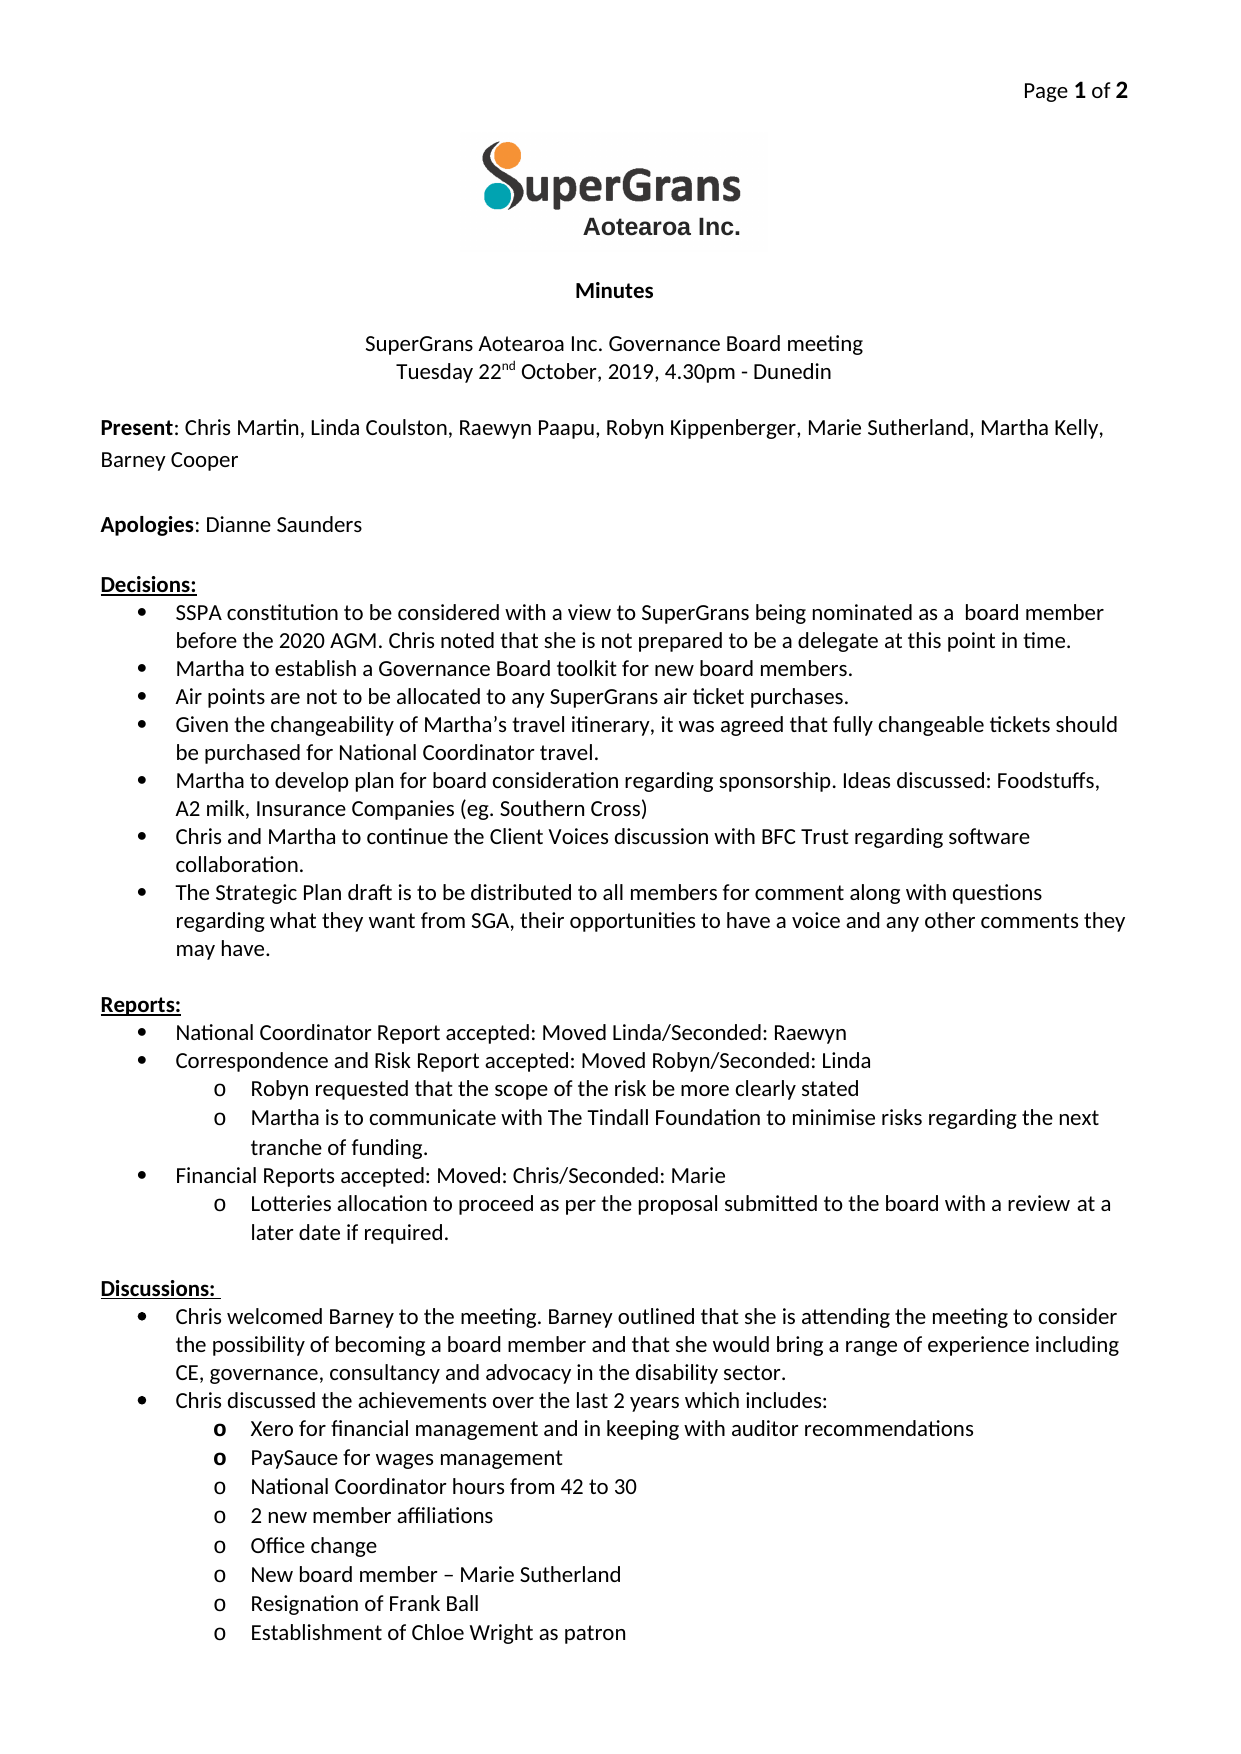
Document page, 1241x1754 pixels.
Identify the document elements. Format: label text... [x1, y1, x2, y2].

list Xero for financial management and in keeping with auditor recommendations [213, 1414, 1128, 1443]
list The Strategic Plan draft is to be distributed to all members for comment along with questions regarding what they want from SGA, their opportunities to have a voice and any other comments they may have. [138, 878, 1128, 962]
list Martha to develop plan for board consideration regarding sponsorship. Ideas discussed: Foodstuffs, A2 milk, Insurance Companies (eg. Southern Cross) [138, 766, 1128, 822]
list Chris discussed the achievements over the last 2 years which includes: [138, 1386, 1128, 1414]
list Office change [213, 1531, 1128, 1560]
list Robyn requested that the scope of the risk be more clearly stated [213, 1074, 1128, 1103]
list National Coordinator hours from 42 to 30 [213, 1472, 1128, 1502]
list Martha to establish a Governance Board toolkit for new board members. [138, 654, 1128, 682]
list PaySauce for wages management [213, 1443, 1128, 1472]
text Apologies: Dianne Saunders [100, 510, 1128, 538]
list Resignation of Frank Ball [213, 1589, 1128, 1618]
list Chris and Martha to continue the Client Voices discussion with BFC Trust regarding software collaboration. [138, 822, 1128, 878]
list Chris welcomed Barney to the meeting. Barney outlined that she is attending the meeting to consider the possibility of becoming a board member and that she would bring a range of experience including CE, governance, consultancy and advocacy in the disability sector. [138, 1302, 1128, 1386]
list Lotteries allocation to proceed as per the proposal submitted to the board with a review at a later date if required. [213, 1189, 1128, 1246]
text Discussions: [100, 1274, 1128, 1302]
text SuperGrans Aotearoa Inc. Governance Board meeting [100, 329, 1128, 357]
list Financial Reports accepted: Moved: Chris/Seconded: Marie [138, 1161, 1128, 1189]
list Correspondence and Risk Report accepted: Moved Robyn/Seconded: Linda [138, 1046, 1128, 1074]
list Martha is to communicate with The Tindall Foundation to minimise risks regarding the next tranche of funding. [213, 1103, 1128, 1161]
list 2 new member affiliations [213, 1502, 1128, 1531]
list SSPA constitution to be considered with a view to SuperGrans being nominated as a board member before the 2020 AGM. Chris noted that she is not prepared to be a delegate at this point in time. [138, 598, 1128, 654]
text Minutes [100, 276, 1128, 304]
text Tuesday 22nd October, 2019, 4.30pm - Dunedin [100, 357, 1128, 385]
list Given the changeability of Martha’s travel itinerary, it was agreed that fully changeable tickets should be purchased for National Coordinator travel. [138, 710, 1128, 766]
text Decisions: [100, 570, 1128, 598]
list Air points are not to be allocated to any SuperGrans air ticket purchases. [138, 682, 1128, 710]
list New board member – Marie Sutherland [213, 1560, 1128, 1589]
list National Coordinator Report accepted: Moved Linda/Seconded: Raewyn [138, 1018, 1128, 1046]
text Present: Chris Martin, Linda Coulston, Raewyn Paapu, Robyn Kippenberger, Marie Sutherland, Martha Kelly, Barney Cooper [100, 413, 1128, 473]
list Establishment of Chloe Wright as patron [213, 1618, 1128, 1647]
text Reports: [100, 990, 1128, 1018]
